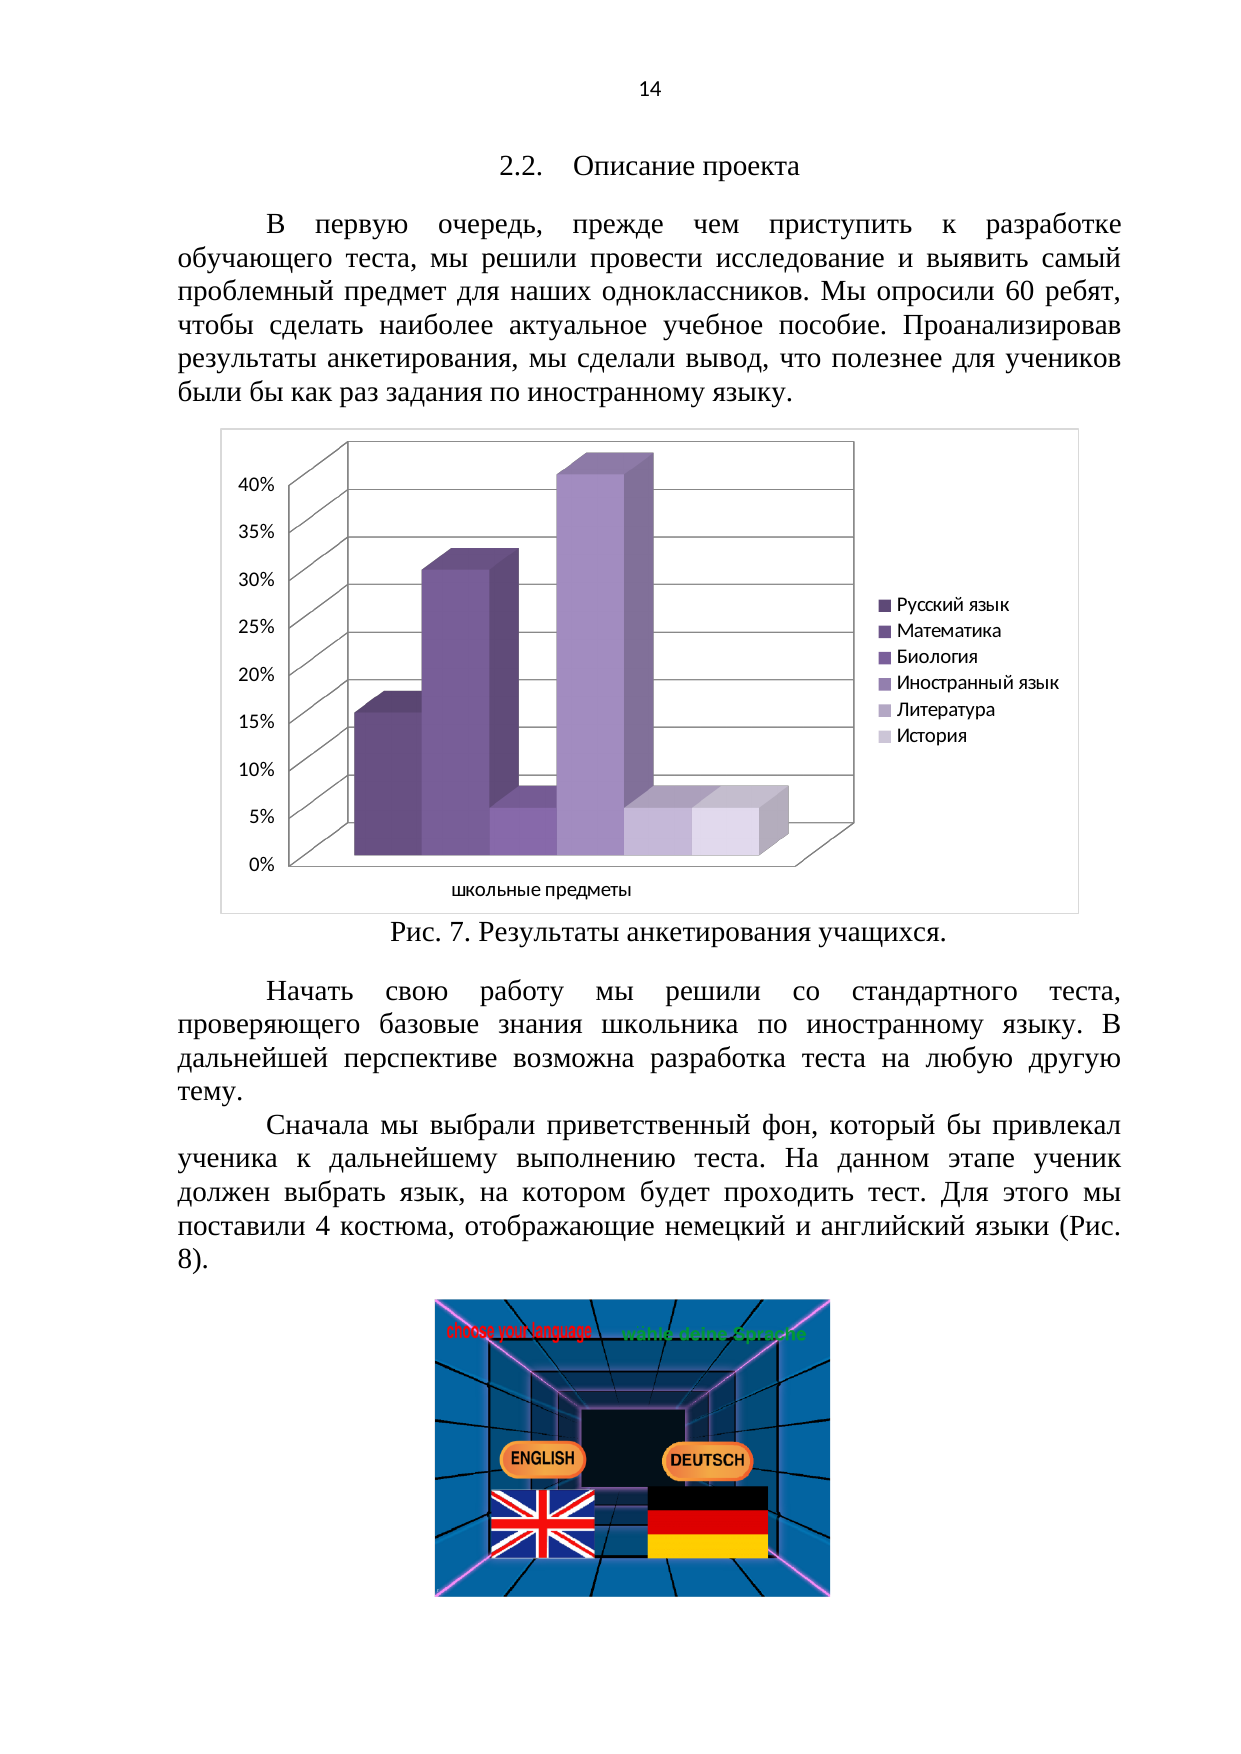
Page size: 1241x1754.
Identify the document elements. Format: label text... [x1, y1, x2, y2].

picture [434, 1299, 830, 1597]
text Начать свою работу мы решили со стандартного теста, проверяющего базовые знания школьника по иностранному языку. В дальнейшей перспективе возможна разработка теста на любую другую тему. [177, 973, 1122, 1107]
list Описание проекта [177, 148, 1122, 181]
text Рис. 7. Результаты анкетирования учащихся. [177, 914, 1122, 948]
text В первую очередь, прежде чем приступить к разработке обучающего теста, мы решили провести исследование и выявить самый проблемный предмет для наших одноклассников. Мы опросили 60 ребят, чтобы сделать наиболее актуальное учебное пособие. Проанализировав результаты анкетирования, мы сделали вывод, что полезнее для учеников были бы как раз задания по иностранному языку. [177, 206, 1122, 407]
text Сначала мы выбрали приветственный фон, который бы привлекал ученика к дальнейшему выполнению теста. На данном этапе ученик должен выбрать язык, на котором будет проходить тест. Для этого мы поставили 4 костюма, отображающие немецкий и английский языки (Рис. 8). [177, 1107, 1122, 1275]
